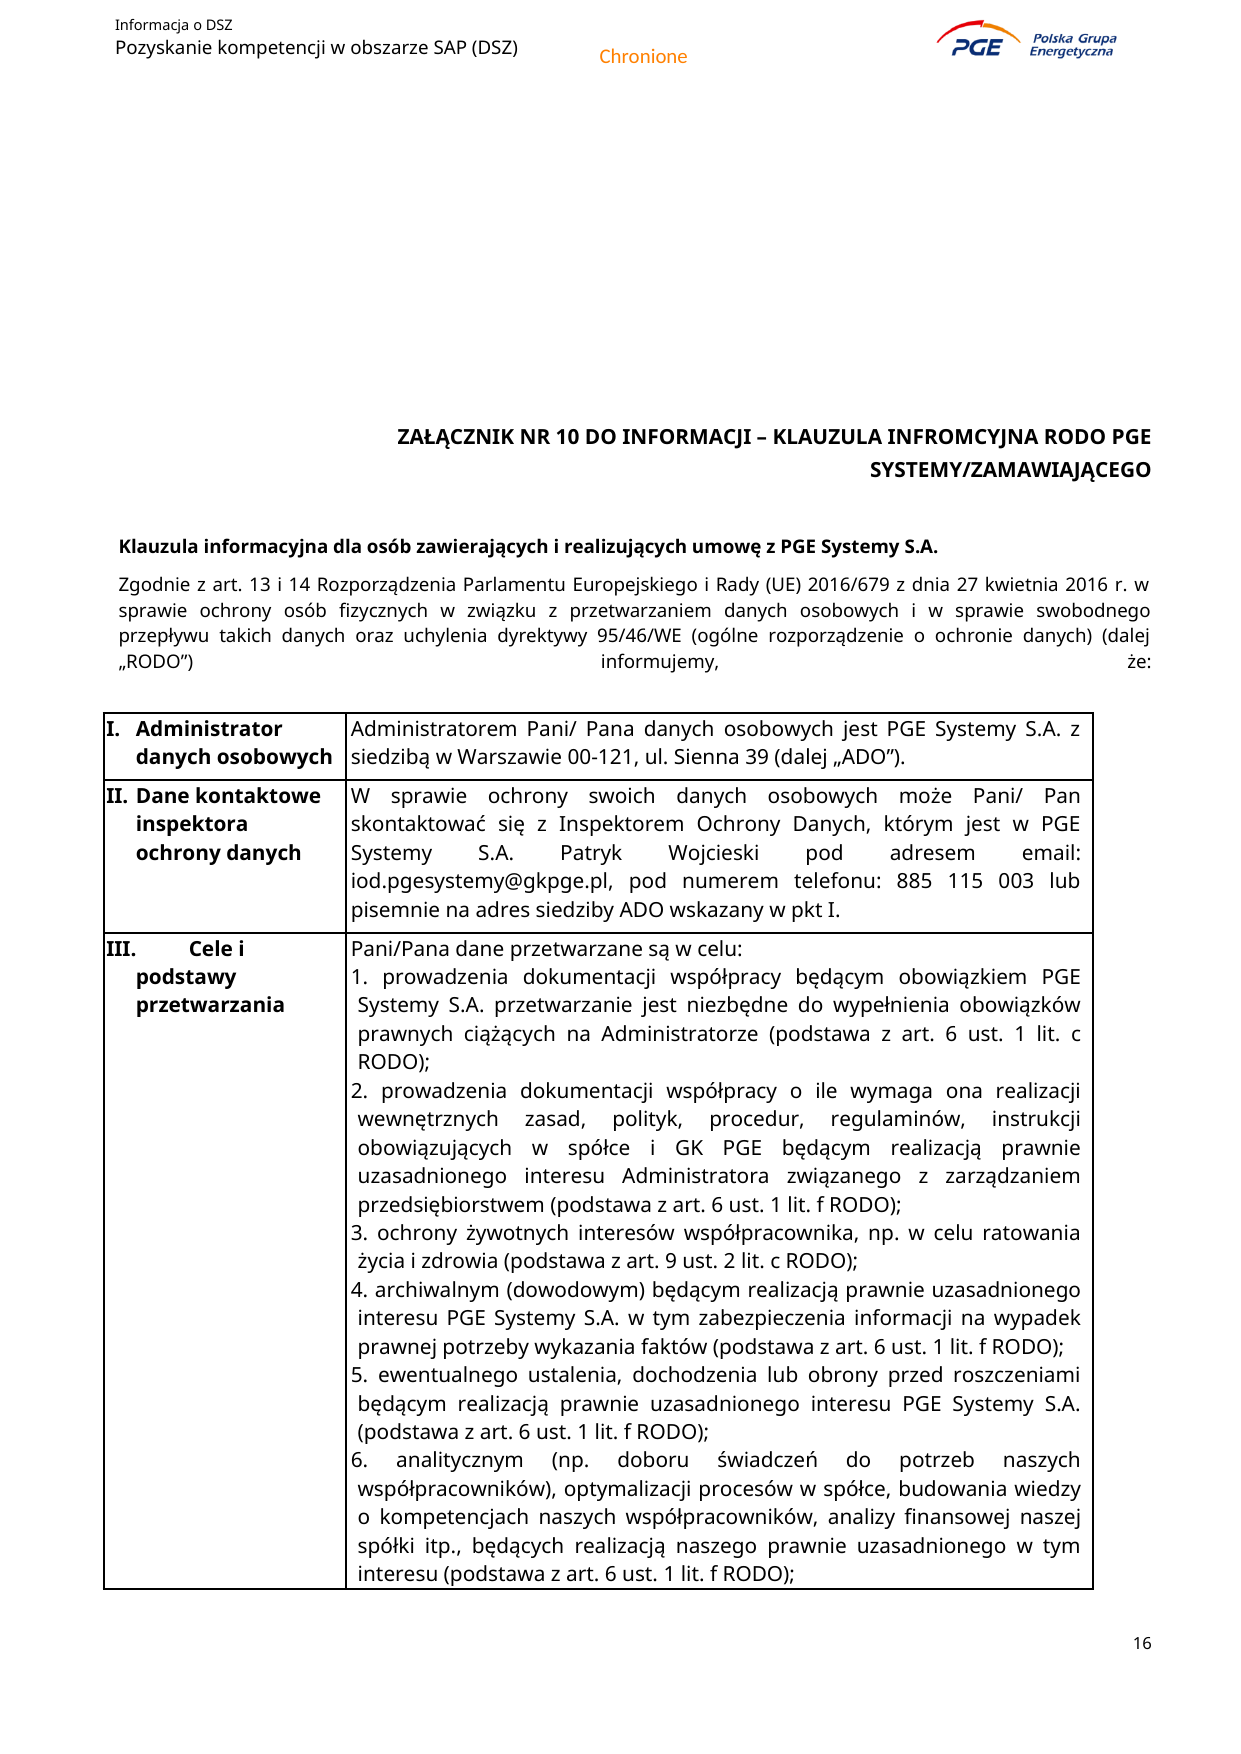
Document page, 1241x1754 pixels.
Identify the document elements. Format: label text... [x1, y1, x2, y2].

table_header Administratorem Pani/ Pana danych osobowych jest PGE Systemy S.A. z siedzibą w Warszawie 00-121, ul. Sienna 39 (dalej „ADO”). [347, 714, 1092, 779]
table_cell W sprawie ochrony swoich danych osobowych może Pani/ Pan skontaktować się z Inspektorem Ochrony Danych, którym jest w PGE Systemy S.A. Patryk Wojcieski pod adresem email: iod.pgesystemy@gkpge.pl, pod numerem telefonu: 885 115 003 lub pisemnie na adres siedziby ADO wskazany w pkt I. [347, 781, 1092, 932]
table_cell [105, 934, 345, 1588]
text Klauzula informacyjna dla osób zawierających i realizujących umowę z PGE Systemy S.A. [118, 534, 1152, 559]
text Zgodnie z art. 13 i 14 Rozporządzenia Parlamentu Europejskiego i Rady (UE) 2016/679 z dnia 27 kwietnia 2016 r. w sprawie ochrony osób fizycznych w związku z przetwarzaniem danych osobowych i w sprawie swobodnego przepływu takich danych oraz uchylenia dyrektywy 95/46/WE (ogólne rozporządzenie o ochronie danych) (dalej „RODO”) informujemy, że: [118, 572, 1152, 699]
table_cell Dane kontaktowe inspektora ochrony danych [105, 781, 345, 932]
picture [920, 14, 1132, 78]
text ZAŁĄCZNIK NR 10 DO INFORMACJI – KLAUZULA INFROMCYJNA RODO PGE SYSTEMY/ZAMAWIAJĄCEGO [118, 422, 1152, 483]
table_header Administrator danych osobowych [105, 714, 345, 779]
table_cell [347, 934, 1092, 1588]
